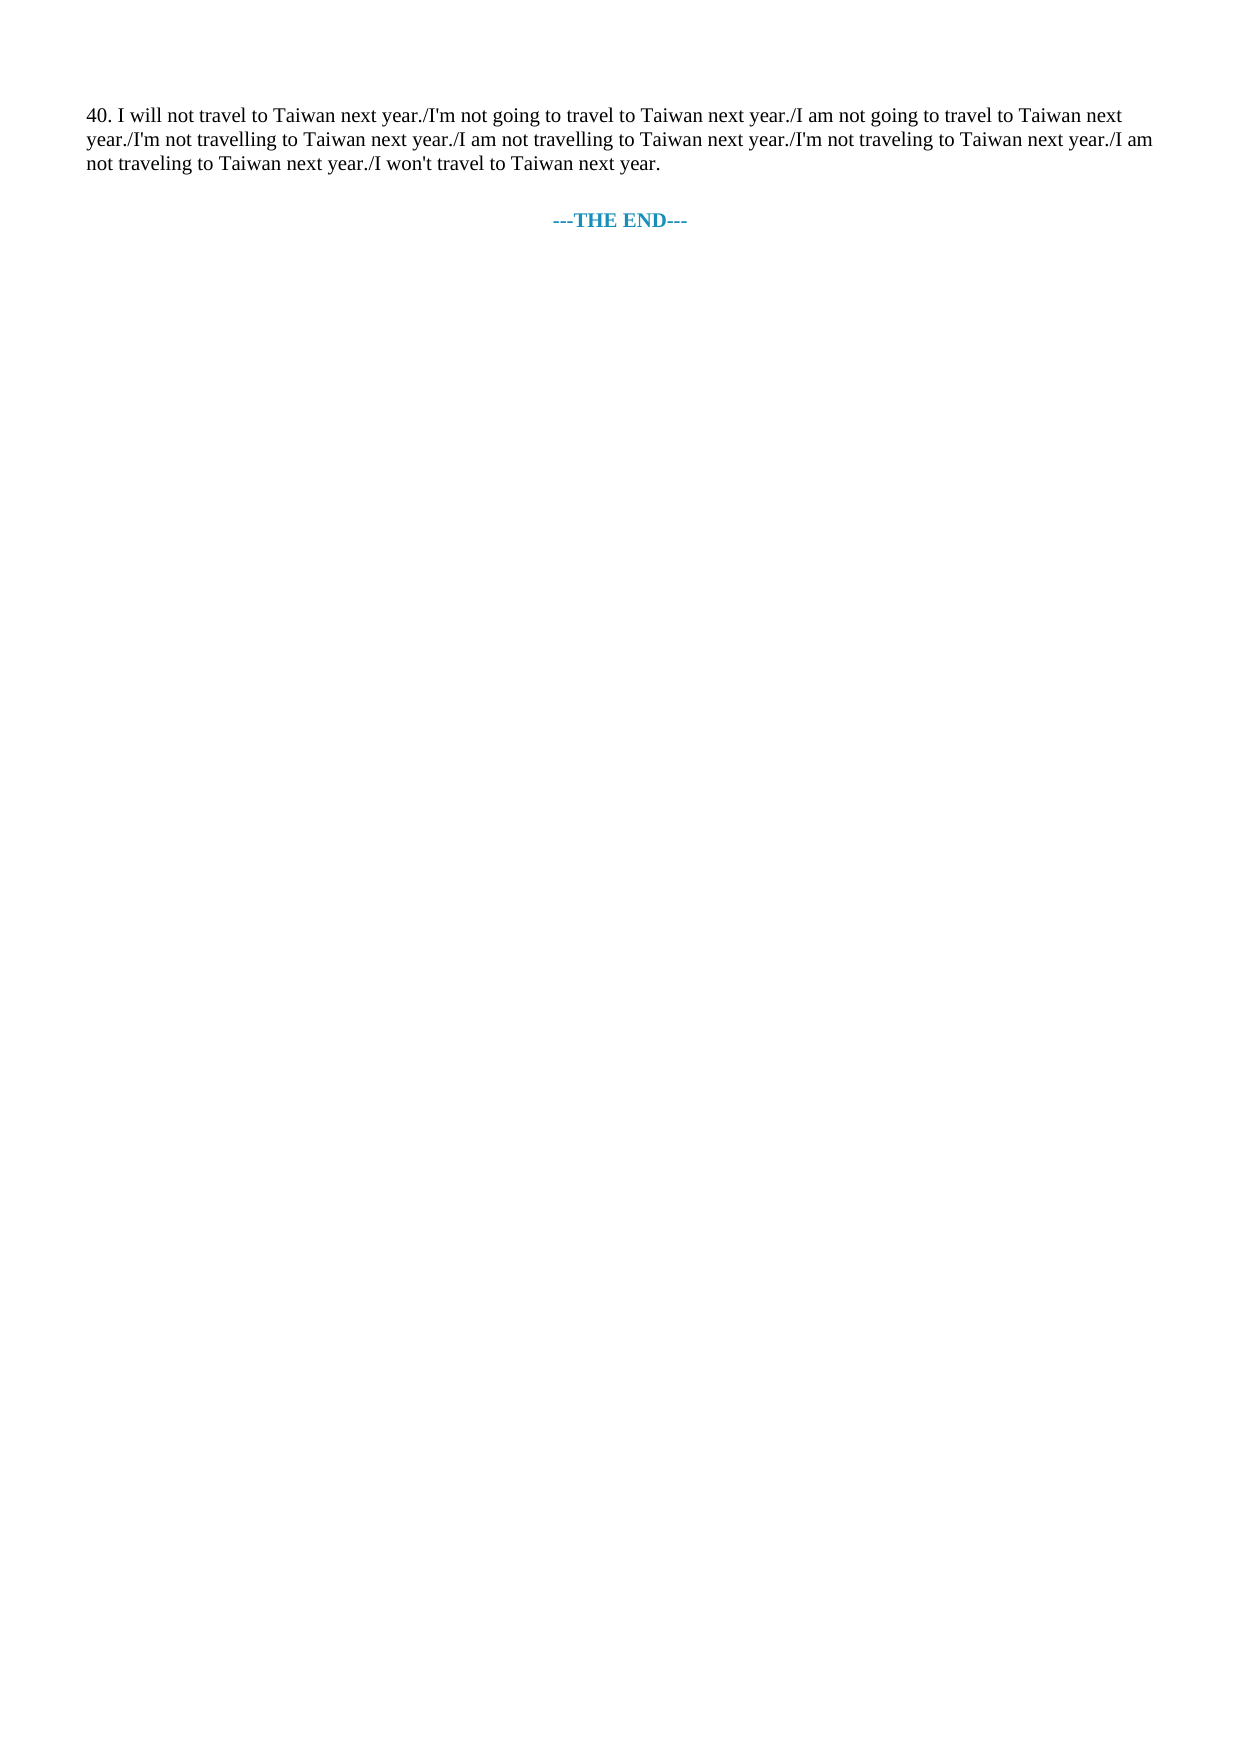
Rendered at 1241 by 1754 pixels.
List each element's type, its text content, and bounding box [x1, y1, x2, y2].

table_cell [77, 77, 1165, 185]
text ---THE END--- [75, 208, 1165, 232]
